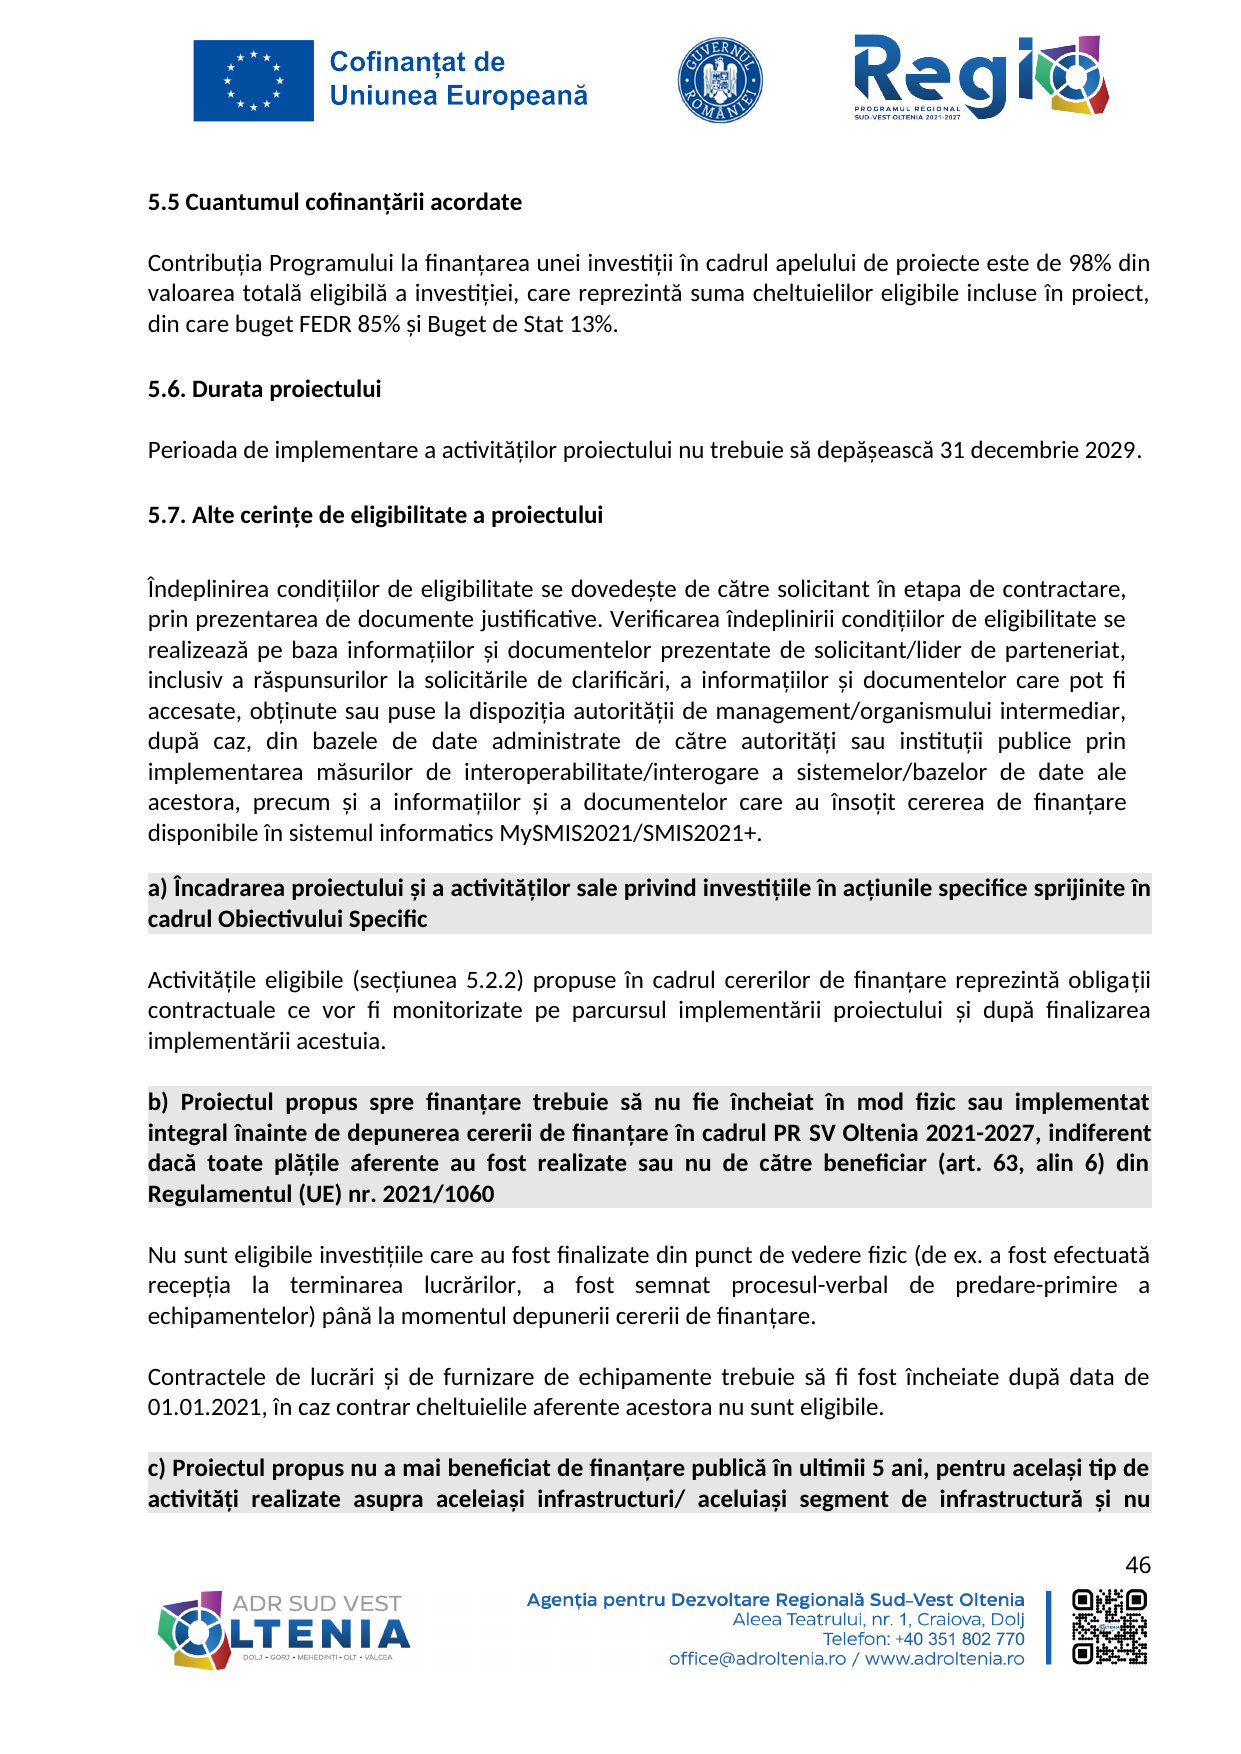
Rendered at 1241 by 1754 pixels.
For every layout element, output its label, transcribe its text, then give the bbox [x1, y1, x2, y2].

text b) Proiectul propus spre finanţare trebuie să nu fie încheiat în mod fizic sau implementat integral înainte de depunerea cererii de finanțare în cadrul PR SV Oltenia 2021-2027, indiferent dacă toate plățile aferente au fost realizate sau nu de către beneficiar (art. 63, alin 6) din Regulamentul (UE) nr. 2021/1060 [148, 1086, 1152, 1208]
text Îndeplinirea condițiilor de eligibilitate se dovedește de către solicitant în etapa de contractare, prin prezentarea de documente justificative. Verificarea îndeplinirii condițiilor de eligibilitate se realizează pe baza informațiilor și documentelor prezentate de solicitant/lider de parteneriat, inclusiv a răspunsurilor la solicitările de clarificări, a informațiilor și documentelor care pot fi accesate, obținute sau puse la dispoziția autorității de management/organismului intermediar, după caz, din bazele de date administrate de către autorități sau instituții publice prin implementarea măsurilor de interoperabilitate/interogare a sistemelor/bazelor de date ale acestora, precum și a informațiilor și a documentelor care au însoțit cererea de finanțare disponibile în sistemul informatics MySMIS2021/SMIS2021+. [148, 573, 1128, 848]
picture [148, 1579, 1152, 1677]
text a) Încadrarea proiectului şi a activităților sale privind investițiile în acțiunile specifice sprijinite în cadrul Obiectivului Specific [148, 873, 1152, 934]
text Activităţile eligibile (secțiunea 5.2.2) propuse în cadrul cererilor de finanțare reprezintă obligaţii contractuale ce vor fi monitorizate pe parcursul implementării proiectului şi după finalizarea implementării acestuia. [148, 964, 1152, 1056]
text Nu sunt eligibile investiţiile care au fost finalizate din punct de vedere fizic (de ex. a fost efectuată recepţia la terminarea lucrărilor, a fost semnat procesul-verbal de predare-primire a echipamentelor) până la momentul depunerii cererii de finanţare. [148, 1239, 1152, 1330]
text Contractele de lucrări și de furnizare de echipamente trebuie să fi fost încheiate după data de 01.01.2021, în caz contrar cheltuielile aferente acestora nu sunt eligibile. [148, 1361, 1152, 1422]
subtitle 5.7. Alte cerințe de eligibilitate a proiectului [148, 499, 1152, 530]
subtitle 5.5 Cuantumul cofinanțării acordate [148, 186, 1152, 216]
picture [188, 35, 590, 125]
picture [674, 35, 768, 125]
picture [852, 33, 1111, 123]
text Contribuția Programului la finanțarea unei investiții în cadrul apelului de proiecte este de 98% din valoarea totală eligibilă a investiției, care reprezintă suma cheltuielilor eligibile incluse în proiect, din care buget FEDR 85% și Buget de Stat 13%. [148, 247, 1152, 338]
subtitle 5.6. Durata proiectului [148, 373, 1152, 404]
text Perioada de implementare a activităților proiectului nu trebuie să depășească 31 decembrie 2029. [148, 434, 1152, 465]
